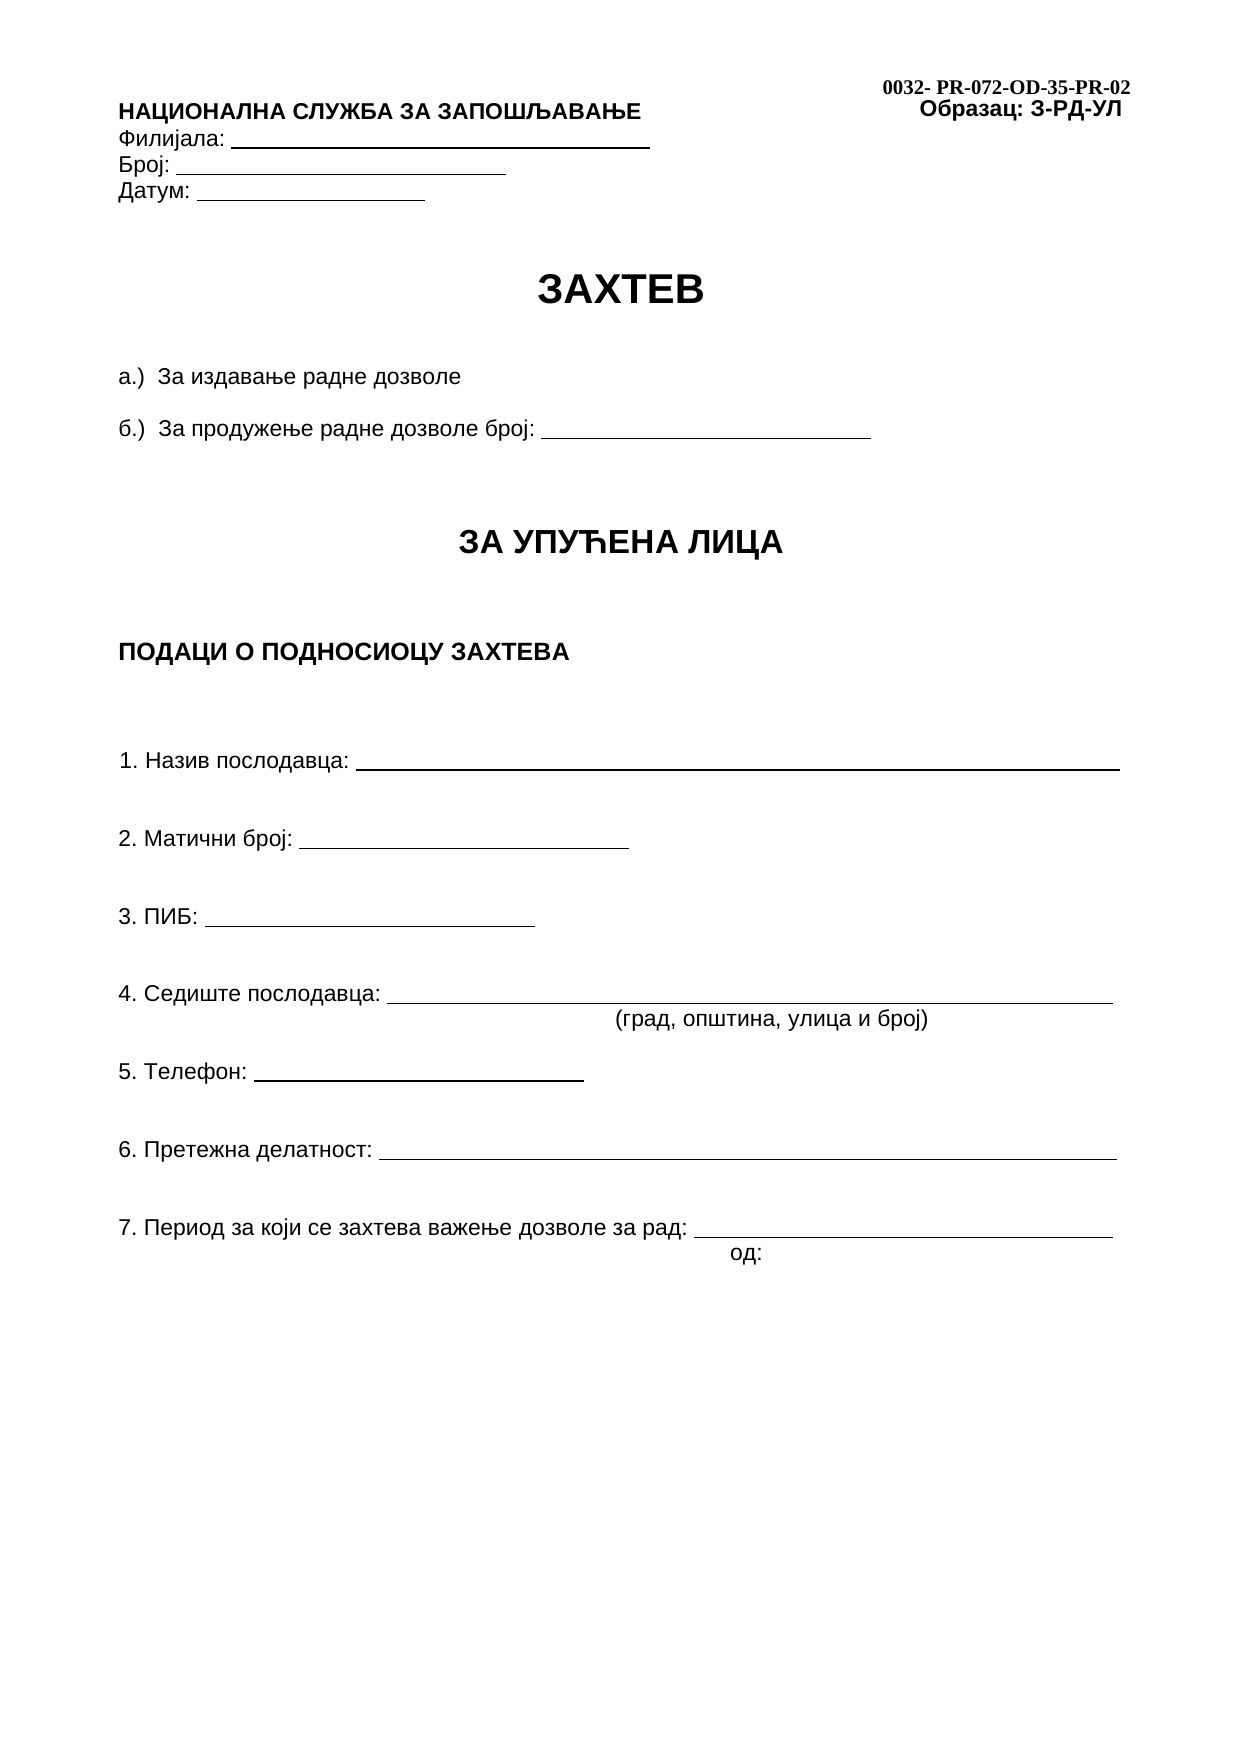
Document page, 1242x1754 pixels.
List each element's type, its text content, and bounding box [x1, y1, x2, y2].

text од: [730, 1241, 1135, 1266]
text 1. Назив послодавца: [114, 747, 1124, 772]
text 2. Матични број: [118, 825, 1135, 850]
text ЗА УПУЋЕНА ЛИЦА [453, 522, 788, 561]
text 7. Период за који се захтева важење дозволе за рад: [118, 1214, 1135, 1241]
text 4. Седиште послодавца: (град, општина, улица и број) [118, 982, 1119, 1032]
text б.) За продужење радне дозволе број: [118, 416, 1135, 441]
text 3. ПИБ: [118, 903, 1135, 928]
text ПОДАЦИ О ПОДНОСИОЦУ ЗАХТЕВА [118, 637, 1135, 665]
text 5. Телефон: [118, 1058, 1135, 1083]
text а.) За издавање радне дозволе [118, 363, 1135, 389]
text ЗАХТЕВ [531, 266, 710, 312]
text Датум: [118, 177, 1135, 202]
text НАЦИОНАЛНА СЛУЖБА ЗА ЗАПОШЉАВАЊЕ Филијала: Број: [118, 98, 657, 177]
text 6. Претежна делатност: [118, 1136, 1135, 1161]
